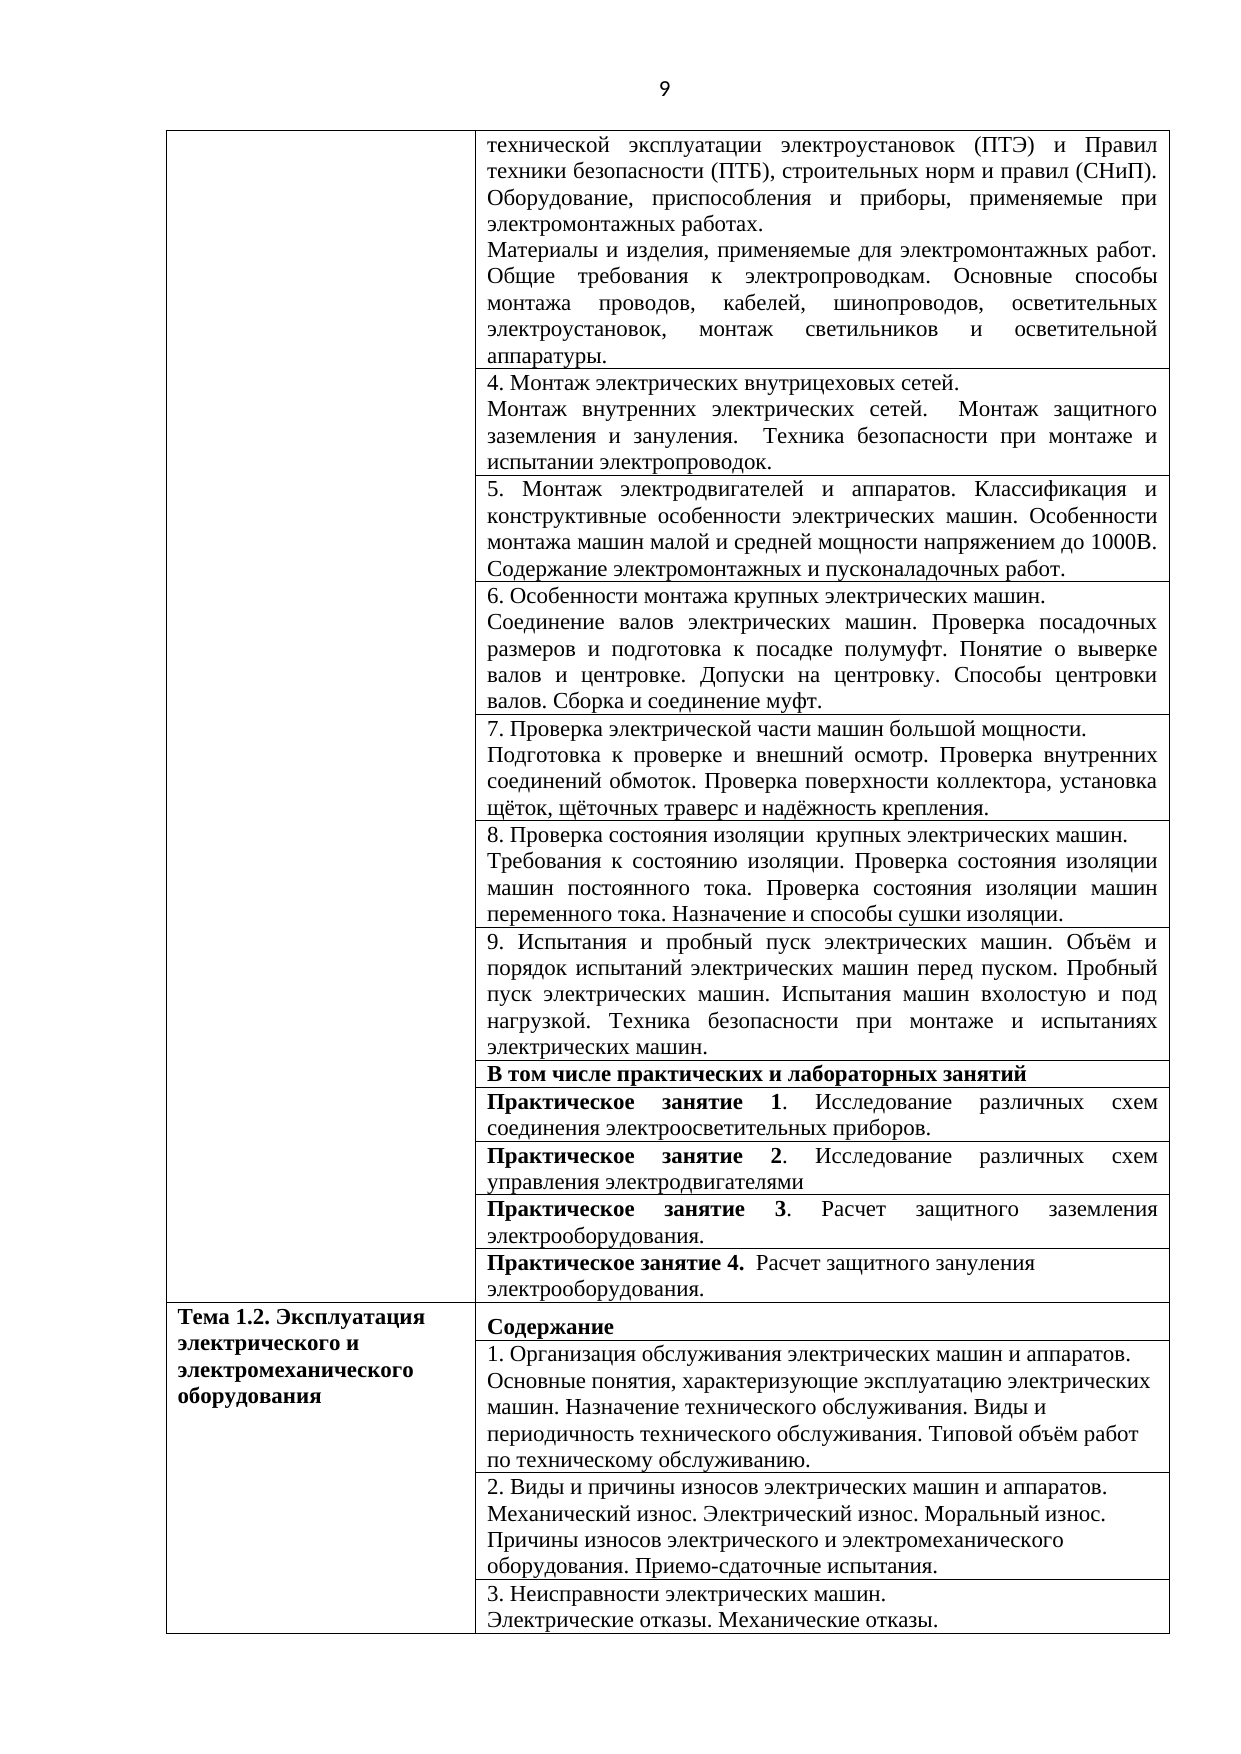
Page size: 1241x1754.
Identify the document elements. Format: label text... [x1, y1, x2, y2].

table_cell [476, 131, 1169, 368]
table_cell 9. Испытания и пробный пуск электрических машин. Объём и порядок испытаний электрических машин перед пуском. Пробный пуск электрических машин. Испытания машин вхолостую и под нагрузкой. Техника безопасности при монтаже и испытаниях электрических машин. [476, 928, 1169, 1059]
table_cell 7. Проверка электрической части машин большой мощности. Подготовка к проверке и внешний осмотр. Проверка внутренних соединений обмоток. Проверка поверхности коллектора, установка щёток, щёточных траверс и надёжность крепления. [476, 715, 1169, 820]
table_cell 5. Монтаж электродвигателей и аппаратов. Классификация и конструктивные особенности электрических машин. Особенности монтажа машин малой и средней мощности напряжением до 1000В. Содержание электромонтажных и пусконаладочных работ. [476, 476, 1169, 581]
table_cell Практическое занятие 1. Исследование различных схем соединения электроосветительных приборов. [476, 1088, 1169, 1141]
table_cell 6. Особенности монтажа крупных электрических машин. Соединение валов электрических машин. Проверка посадочных размеров и подготовка к посадке полумуфт. Понятие о выверке валов и центровке. Допуски на центровку. Способы центровки валов. Сборка и соединение муфт. [476, 582, 1169, 714]
table_cell Практическое занятие 2. Исследование различных схем управления электродвигателями [476, 1142, 1169, 1194]
table_cell 8. Проверка состояния изоляции крупных электрических машин. Требования к состоянию изоляции. Проверка состояния изоляции машин постоянного тока. Проверка состояния изоляции машин переменного тока. Назначение и способы сушки изоляции. [476, 821, 1169, 927]
table_cell 1. Организация обслуживания электрических машин и аппаратов. Основные понятия, характеризующие эксплуатацию электрических машин. Назначение технического обслуживания. Виды и периодичность технического обслуживания. Типовой объём работ по техническому обслуживанию. [476, 1341, 1169, 1472]
table_cell 4. Монтаж электрических внутрицеховых сетей. Монтаж внутренних электрических сетей. Монтаж защитного заземления и зануления. Техника безопасности при монтаже и испытании электропроводок. [476, 369, 1169, 474]
table_cell Практическое занятие 3. Расчет защитного заземления электрооборудования. [476, 1195, 1169, 1248]
table_cell 3. Неисправности электрических машин. Электрические отказы. Механические отказы. [476, 1580, 1169, 1632]
table_cell В том числе практических и лабораторных занятий [476, 1061, 1169, 1087]
table_cell Тема 1.2. Эксплуатация электрического и электромеханического оборудования [167, 1303, 475, 1632]
table_cell Содержание [476, 1303, 1169, 1339]
table_cell 2. Виды и причины износов электрических машин и аппаратов. Механический износ. Электрический износ. Моральный износ. Причины износов электрического и электромеханического оборудования. Приемо-сдаточные испытания. [476, 1473, 1169, 1579]
table_cell Практическое занятие 4. Расчет защитного зануления электрооборудования. [476, 1249, 1169, 1302]
